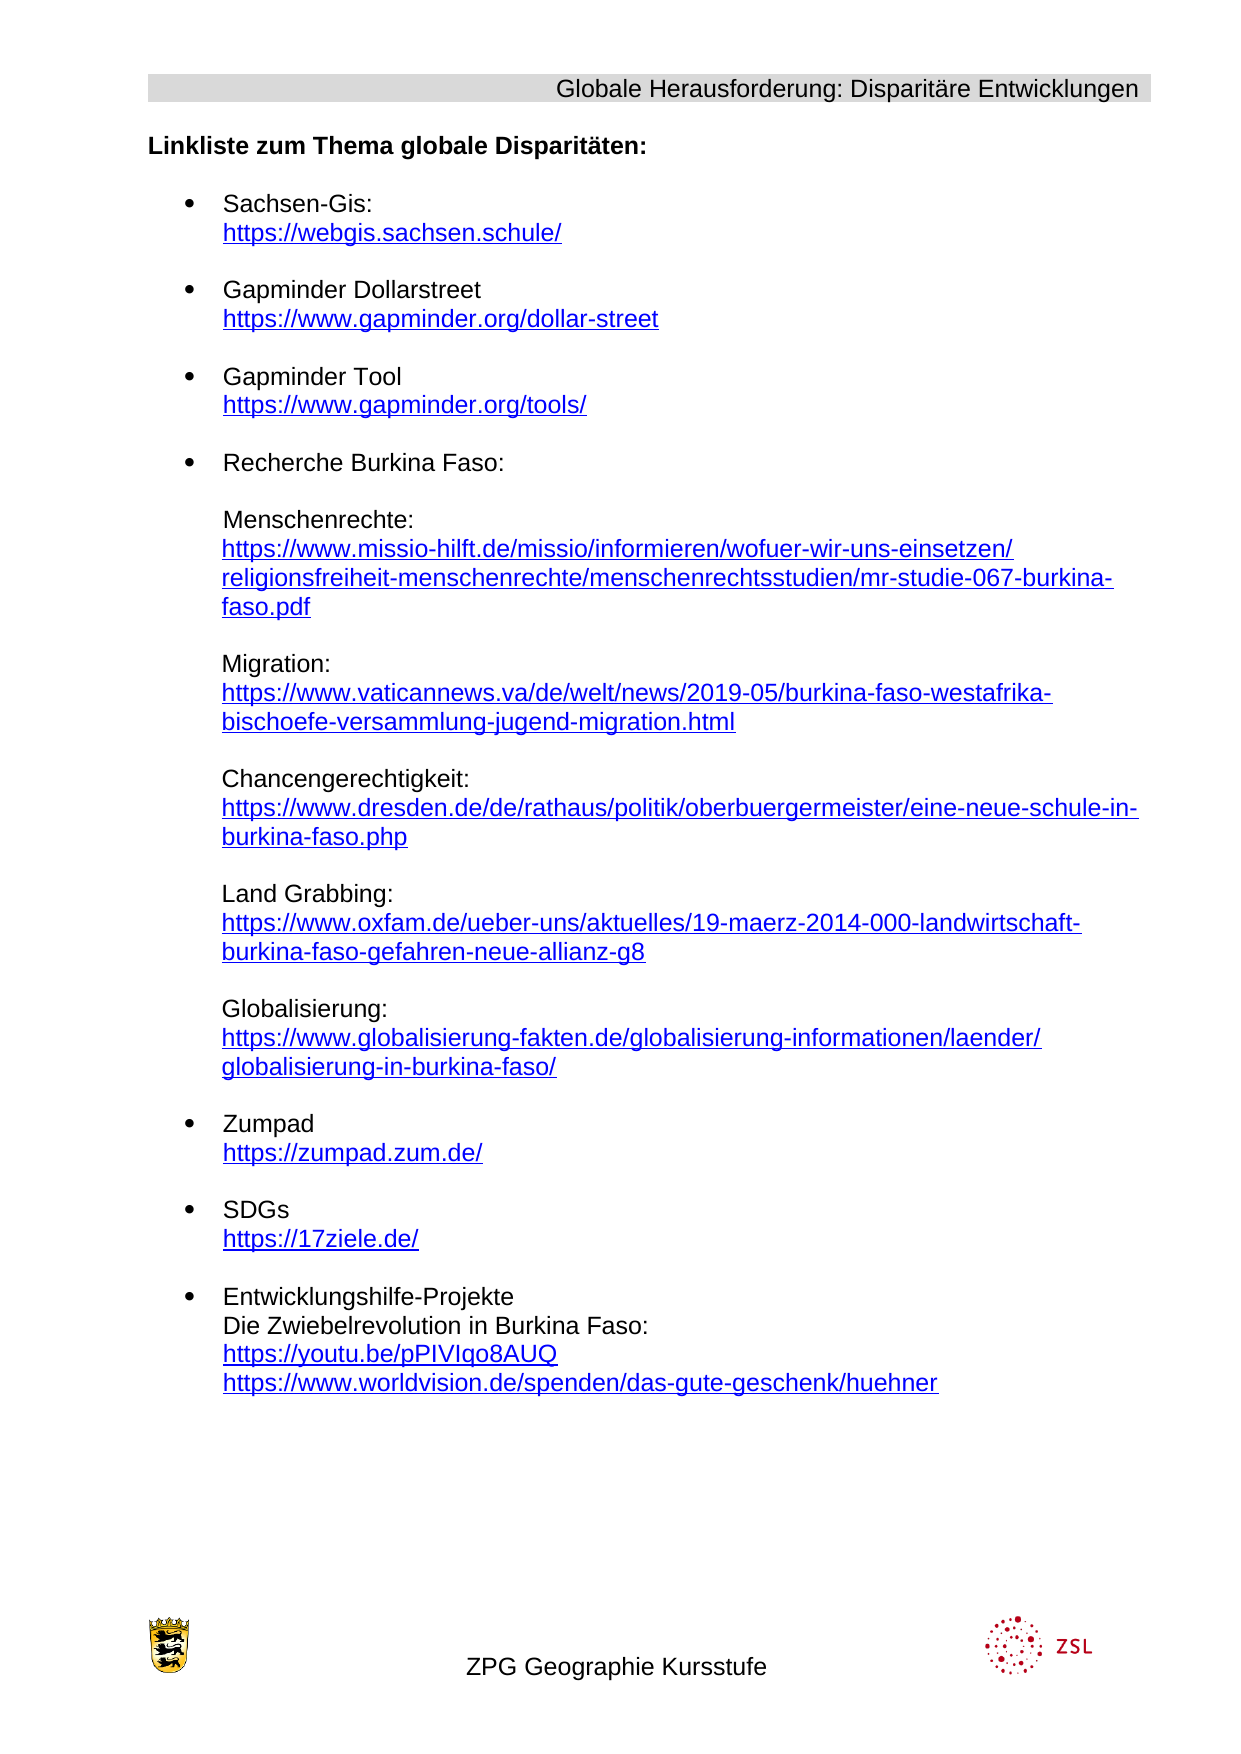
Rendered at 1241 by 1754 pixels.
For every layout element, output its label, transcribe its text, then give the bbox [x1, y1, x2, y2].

text Globalisierung: [221, 994, 1152, 1023]
text https://www.dresden.de/de/rathaus/politik/oberbuergermeister/eine-neue-schule-in-burkina-faso.php [221, 793, 1152, 850]
picture [984, 1615, 1093, 1675]
text https://www.missio-hilft.de/missio/informieren/wofuer-wir-uns-einsetzen/religionsfreiheit-menschenrechte/menschenrechtsstudien/mr-studie-067-burkina-faso.pdf [221, 534, 1152, 620]
picture [147, 1615, 191, 1675]
text https://www.vaticannews.va/de/welt/news/2019-05/burkina-faso-westafrika-bischoefe-versammlung-jugend-migration.html [221, 678, 1152, 735]
text Land Grabbing: [221, 879, 1152, 908]
text Linkliste zum Thema globale Disparitäten: [148, 131, 1152, 160]
text Chancengerechtigkeit: [221, 764, 1152, 793]
list Gapminder Tool https://www.gapminder.org/tools/ [185, 361, 1152, 448]
list Entwicklungshilfe-Projekte Die Zwiebelrevolution in Burkina Faso: https://youtu.be/pPIVIqo8AUQ https://www.worldvision.de/spenden/das-gute-geschenk/huehner [185, 1282, 1152, 1397]
list Sachsen-Gis: https://webgis.sachsen.schule/ [185, 189, 1152, 275]
list Recherche Burkina Faso: Menschenrechte: [185, 448, 1152, 534]
text Migration: [221, 649, 1152, 678]
list SDGs https://17ziele.de/ [185, 1196, 1152, 1282]
text https://www.globalisierung-fakten.de/globalisierung-informationen/laender/globalisierung-in-burkina-faso/ [221, 1023, 1152, 1109]
list Gapminder Dollarstreet https://www.gapminder.org/dollar-street [185, 275, 1152, 361]
text https://www.oxfam.de/ueber-uns/aktuelles/19-maerz-2014-000-landwirtschaft-burkina-faso-gefahren-neue-allianz-g8 [221, 908, 1152, 965]
list Zumpad https://zumpad.zum.de/ [185, 1109, 1152, 1196]
